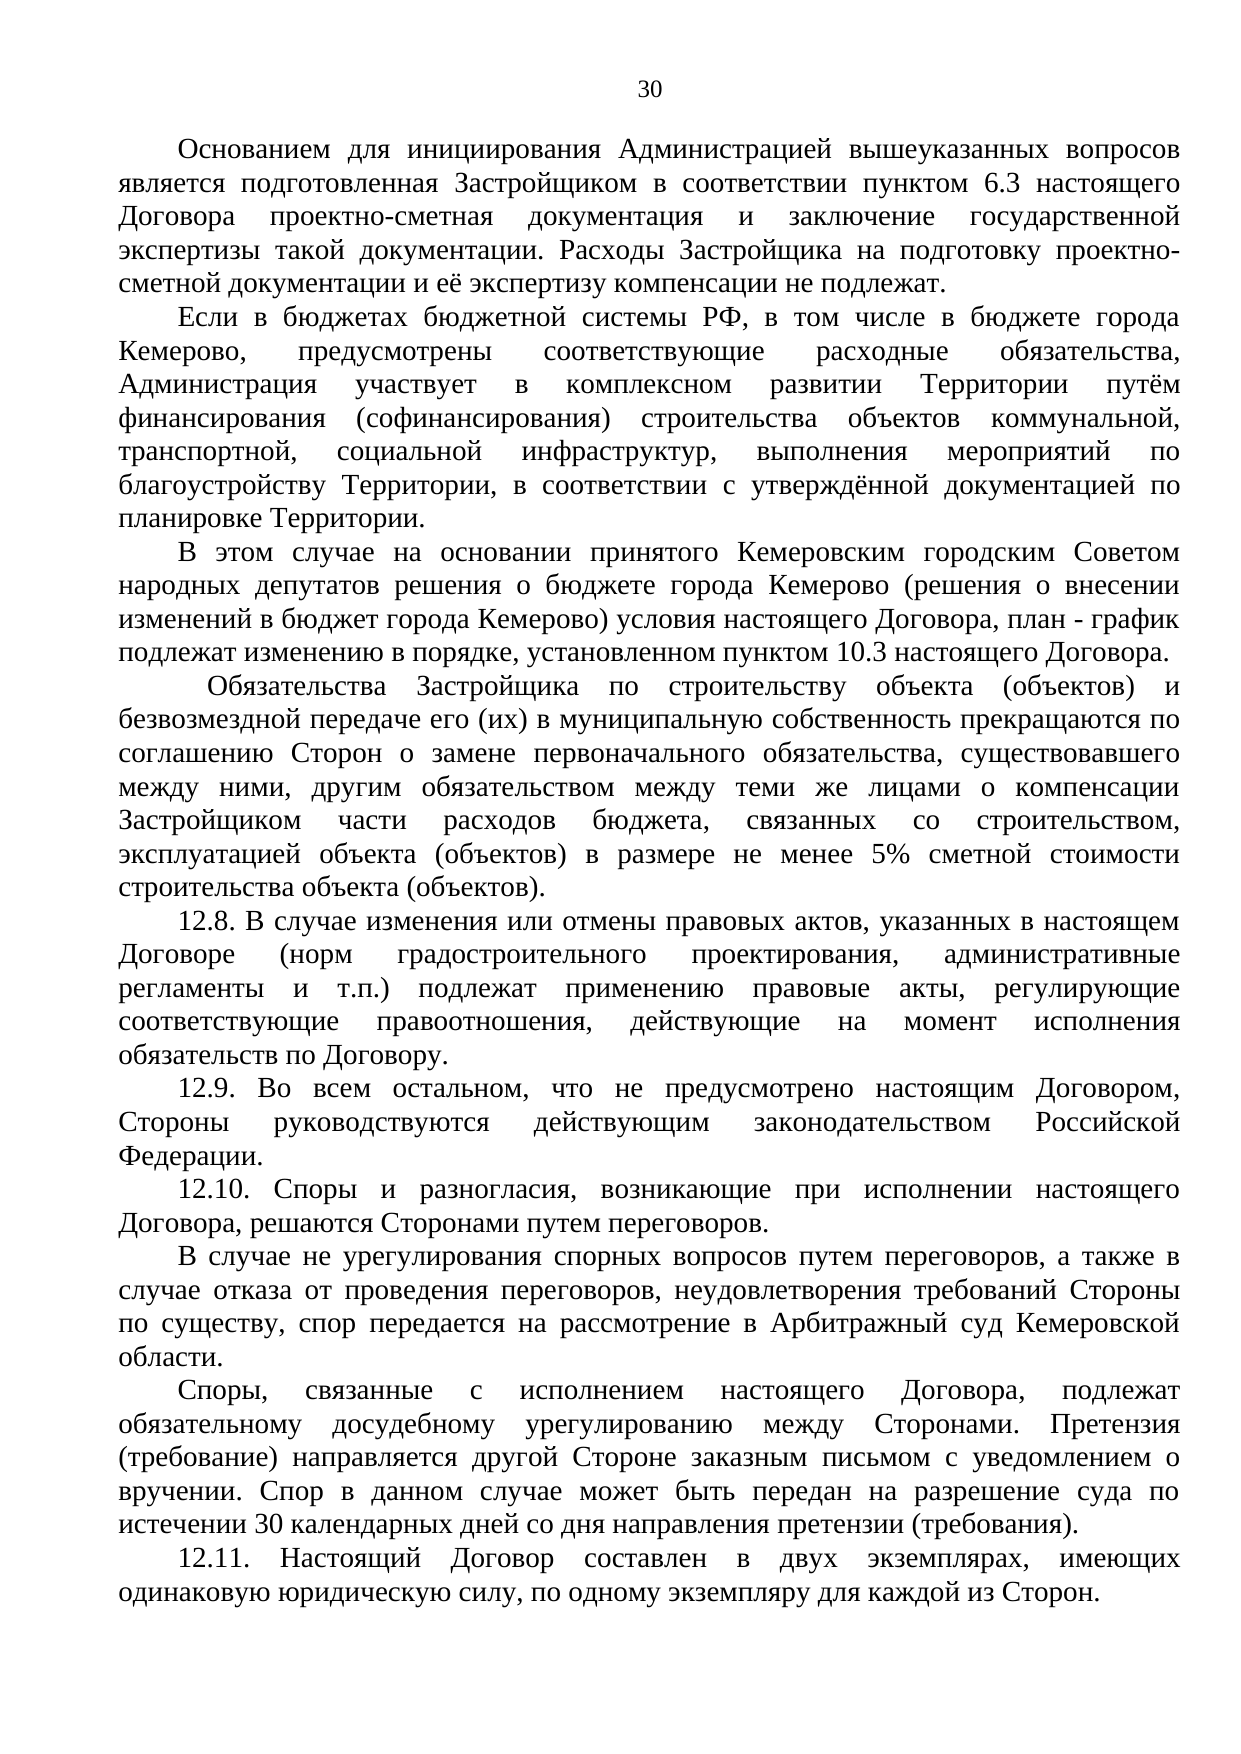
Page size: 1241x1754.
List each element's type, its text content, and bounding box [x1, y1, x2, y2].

text Если в бюджетах бюджетной системы РФ, в том числе в бюджете города Кемерово, предусмотрены соответствующие расходные обязательства, Администрация участвует в комплексном развитии Территории путём финансирования (софинансирования) строительства объектов коммунальной, транспортной, социальной инфраструктур, выполнения мероприятий по благоустройству Территории, в соответствии с утверждённой документацией по планировке Территории. [118, 299, 1181, 534]
text В этом случае на основании принятого Кемеровским городским Советом народных депутатов решения о бюджете города Кемерово (решения о внесении изменений в бюджет города Кемерово) условия настоящего Договора, план - график подлежат изменению в порядке, установленном пунктом 10.3 настоящего Договора. [118, 534, 1181, 668]
text Споры, связанные с исполнением настоящего Договора, подлежат обязательному досудебному урегулированию между Сторонами. Претензия (требование) направляется другой Стороне заказным письмом с уведомлением о вручении. Спор в данном случае может быть передан на разрешение суда по истечении 30 календарных дней со дня направления претензии (требования). [118, 1372, 1181, 1540]
text В случае не урегулирования спорных вопросов путем переговоров, а также в случае отказа от проведения переговоров, неудовлетворения требований Стороны по существу, спор передается на рассмотрение в Арбитражный суд Кемеровской области. [118, 1238, 1181, 1372]
text 12.9. Во всем остальном, что не предусмотрено настоящим Договором, Стороны руководствуются действующим законодательством Российской Федерации. [118, 1071, 1181, 1171]
text Основанием для инициирования Администрацией вышеуказанных вопросов является подготовленная Застройщиком в соответствии пунктом 6.3 настоящего Договора проектно-сметная документация и заключение государственной экспертизы такой документации. Расходы Застройщика на подготовку проектно-сметной документации и её экспертизу компенсации не подлежат. [118, 131, 1181, 299]
text 12.10. Споры и разногласия, возникающие при исполнении настоящего Договора, решаются Сторонами путем переговоров. [118, 1171, 1181, 1238]
text 12.11. Настоящий Договор составлен в двух экземплярах, имеющих одинаковую юридическую силу, по одному экземпляру для каждой из Сторон. [118, 1540, 1181, 1607]
text 12.8. В случае изменения или отмены правовых актов, указанных в настоящем Договоре (норм градостроительного проектирования, административные регламенты и т.п.) подлежат применению правовые акты, регулирующие соответствующие правоотношения, действующие на момент исполнения обязательств по Договору. [118, 903, 1181, 1071]
text Обязательства Застройщика по строительству объекта (объектов) и безвозмездной передаче его (их) в муниципальную собственность прекращаются по соглашению Сторон о замене первоначального обязательства, существовавшего между ними, другим обязательством между теми же лицами о компенсации Застройщиком части расходов бюджета, связанных со строительством, эксплуатацией объекта (объектов) в размере не менее 5% сметной стоимости строительства объекта (объектов). [118, 668, 1181, 903]
